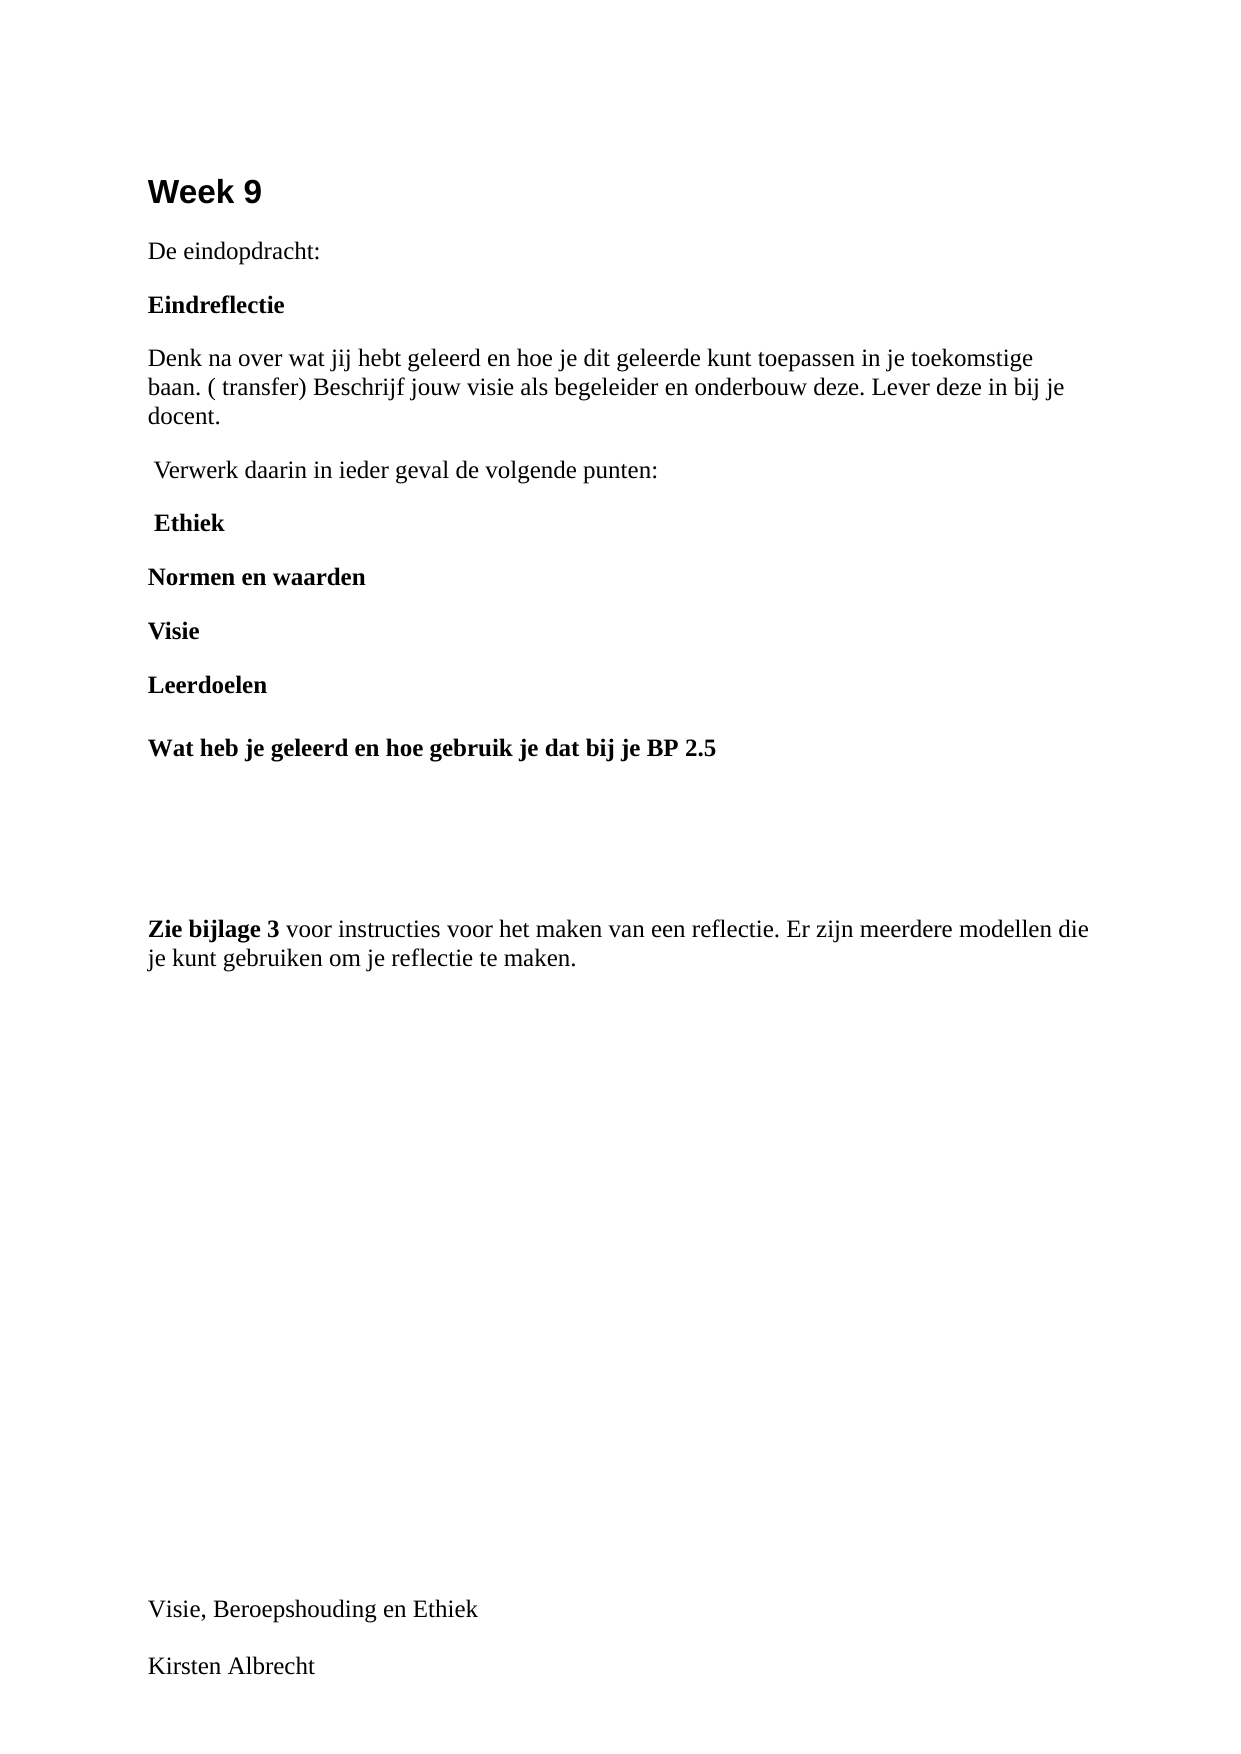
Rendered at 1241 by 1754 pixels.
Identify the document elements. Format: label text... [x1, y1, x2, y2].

text Week 9 [148, 173, 1093, 211]
text De eindopdracht: [148, 236, 1093, 265]
text Verwerk daarin in ieder geval de volgende punten: [148, 455, 1093, 483]
text Denk na over wat jij hebt geleerd en hoe je dit geleerde kunt toepassen in je toekomstige baan. ( transfer) Beschrijf jouw visie als begeleider en onderbouw deze. Lever deze in bij je docent. [148, 343, 1093, 430]
text Leerdoelen [148, 670, 1093, 698]
text Visie [148, 616, 1093, 645]
text Zie bijlage 3 voor instructies voor het maken van een reflectie. Er zijn meerdere modellen die je kunt gebruiken om je reflectie te maken.Bijlage 1 [148, 914, 1093, 972]
text Ethiek [148, 508, 1093, 537]
text Normen en waarden [148, 562, 1093, 591]
text Eindreflectie [148, 290, 1093, 318]
text Wat heb je geleerd en hoe gebruik je dat bij je BP 2.5 [148, 733, 1093, 762]
